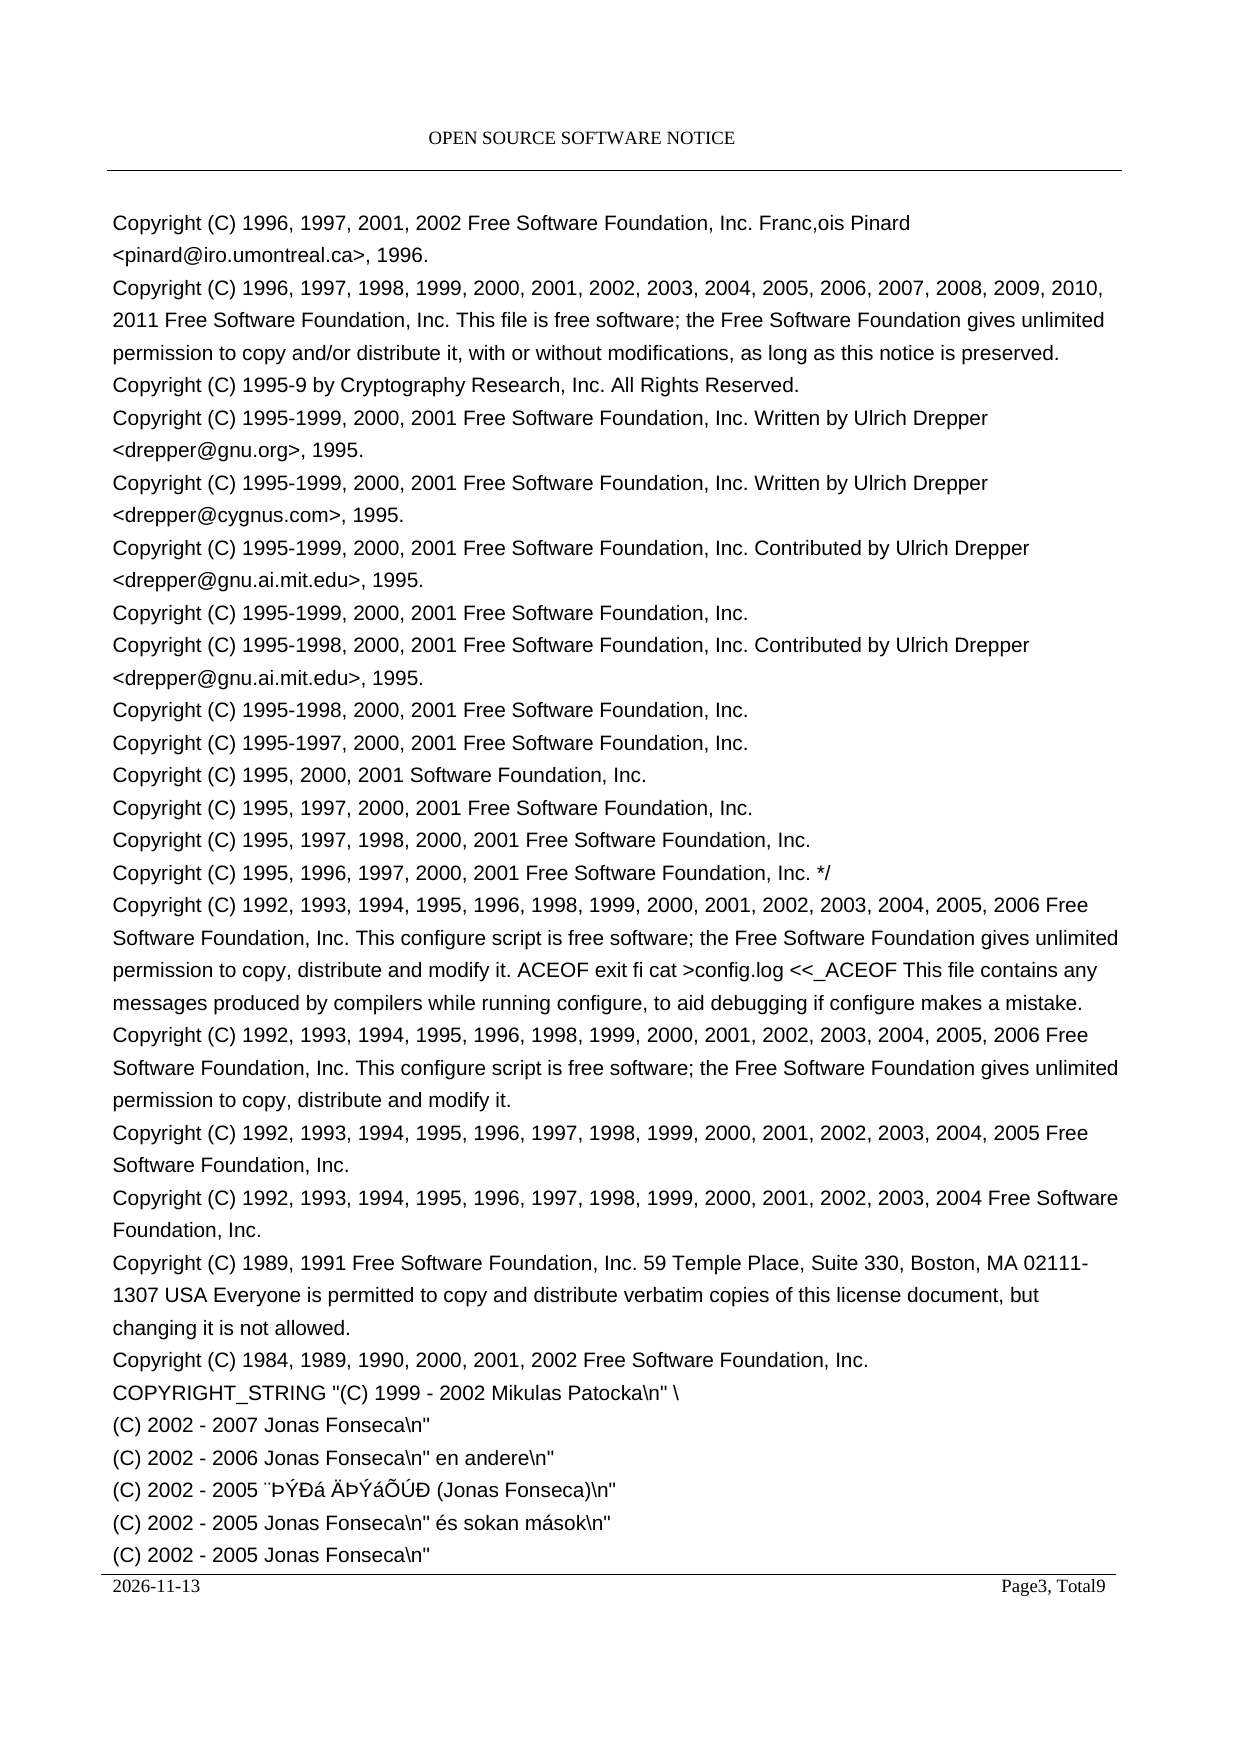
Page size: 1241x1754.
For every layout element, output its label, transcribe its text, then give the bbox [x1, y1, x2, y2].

text (C) 2002 - 2005 Jonas Fonseca\n" és sokan mások\n" [112, 1506, 1128, 1539]
text Copyright (C) 1995, 1996, 1997, 2000, 2001 Free Software Foundation, Inc. */ [112, 856, 1128, 889]
text Copyright (C) 1995-1999, 2000, 2001 Free Software Foundation, Inc. [112, 596, 1128, 629]
text Copyright (C) 1995-1999, 2000, 2001 Free Software Foundation, Inc. Written by Ulrich Drepper <drepper@cygnus.com>, 1995. [112, 466, 1128, 531]
text (C) 2002 - 2005 Jonas Fonseca\n" [112, 1539, 1128, 1571]
text (C) 2002 - 2006 Jonas Fonseca\n" en andere\n" [112, 1441, 1128, 1474]
text Copyright (C) 1995-1999, 2000, 2001 Free Software Foundation, Inc. Written by Ulrich Drepper <drepper@gnu.org>, 1995. [112, 401, 1128, 466]
text Copyright (C) 1992, 1993, 1994, 1995, 1996, 1997, 1998, 1999, 2000, 2001, 2002, 2003, 2004 Free Software Foundation, Inc. [112, 1181, 1128, 1246]
text (C) 2002 - 2005 ¨ÞÝÐá ÄÞÝáÕÚÐ (Jonas Fonseca)\n" [112, 1474, 1128, 1506]
text Copyright (C) 1984, 1989, 1990, 2000, 2001, 2002 Free Software Foundation, Inc. [112, 1344, 1128, 1376]
text Copyright (C) 1995-1997, 2000, 2001 Free Software Foundation, Inc. [112, 726, 1128, 759]
text Copyright (C) 1992, 1993, 1994, 1995, 1996, 1997, 1998, 1999, 2000, 2001, 2002, 2003, 2004, 2005 Free Software Foundation, Inc. [112, 1116, 1128, 1181]
text Copyright (C) 1995-1998, 2000, 2001 Free Software Foundation, Inc. [112, 694, 1128, 726]
text Copyright (C) 1992, 1993, 1994, 1995, 1996, 1998, 1999, 2000, 2001, 2002, 2003, 2004, 2005, 2006 Free Software Foundation, Inc. This configure script is free software; the Free Software Foundation gives unlimited permission to copy, distribute and modify it. ACEOF exit fi cat >config.log <<_ACEOF This file contains any messages produced by compilers while running configure, to aid debugging if configure makes a mistake. [112, 889, 1128, 1019]
text Copyright (C) 1996, 1997, 2001, 2002 Free Software Foundation, Inc. Franc,ois Pinard <pinard@iro.umontreal.ca>, 1996. [112, 206, 1128, 271]
text Copyright (C) 1996, 1997, 1998, 1999, 2000, 2001, 2002, 2003, 2004, 2005, 2006, 2007, 2008, 2009, 2010, 2011 Free Software Foundation, Inc. This file is free software; the Free Software Foundation gives unlimited permission to copy and/or distribute it, with or without modifications, as long as this notice is preserved. [112, 271, 1128, 369]
text Copyright (C) 1995, 2000, 2001 Software Foundation, Inc. [112, 759, 1128, 791]
text Copyright (C) 1992, 1993, 1994, 1995, 1996, 1998, 1999, 2000, 2001, 2002, 2003, 2004, 2005, 2006 Free Software Foundation, Inc. This configure script is free software; the Free Software Foundation gives unlimited permission to copy, distribute and modify it. [112, 1019, 1128, 1116]
text (C) 2002 - 2007 Jonas Fonseca\n" [112, 1409, 1128, 1441]
text Copyright (C) 1995-1998, 2000, 2001 Free Software Foundation, Inc. Contributed by Ulrich Drepper <drepper@gnu.ai.mit.edu>, 1995. [112, 629, 1128, 694]
text Copyright (C) 1995, 1997, 2000, 2001 Free Software Foundation, Inc. [112, 791, 1128, 824]
text Copyright (C) 1995, 1997, 1998, 2000, 2001 Free Software Foundation, Inc. [112, 824, 1128, 856]
text Copyright (C) 1989, 1991 Free Software Foundation, Inc. 59 Temple Place, Suite 330, Boston, MA 02111-1307 USA Everyone is permitted to copy and distribute verbatim copies of this license document, but changing it is not allowed. [112, 1246, 1128, 1344]
text COPYRIGHT_STRING "(C) 1999 - 2002 Mikulas Patocka\n" \ [112, 1376, 1128, 1409]
text Copyright (C) 1995-9 by Cryptography Research, Inc. All Rights Reserved. [112, 369, 1128, 401]
text Copyright (C) 1995-1999, 2000, 2001 Free Software Foundation, Inc. Contributed by Ulrich Drepper <drepper@gnu.ai.mit.edu>, 1995. [112, 531, 1128, 596]
